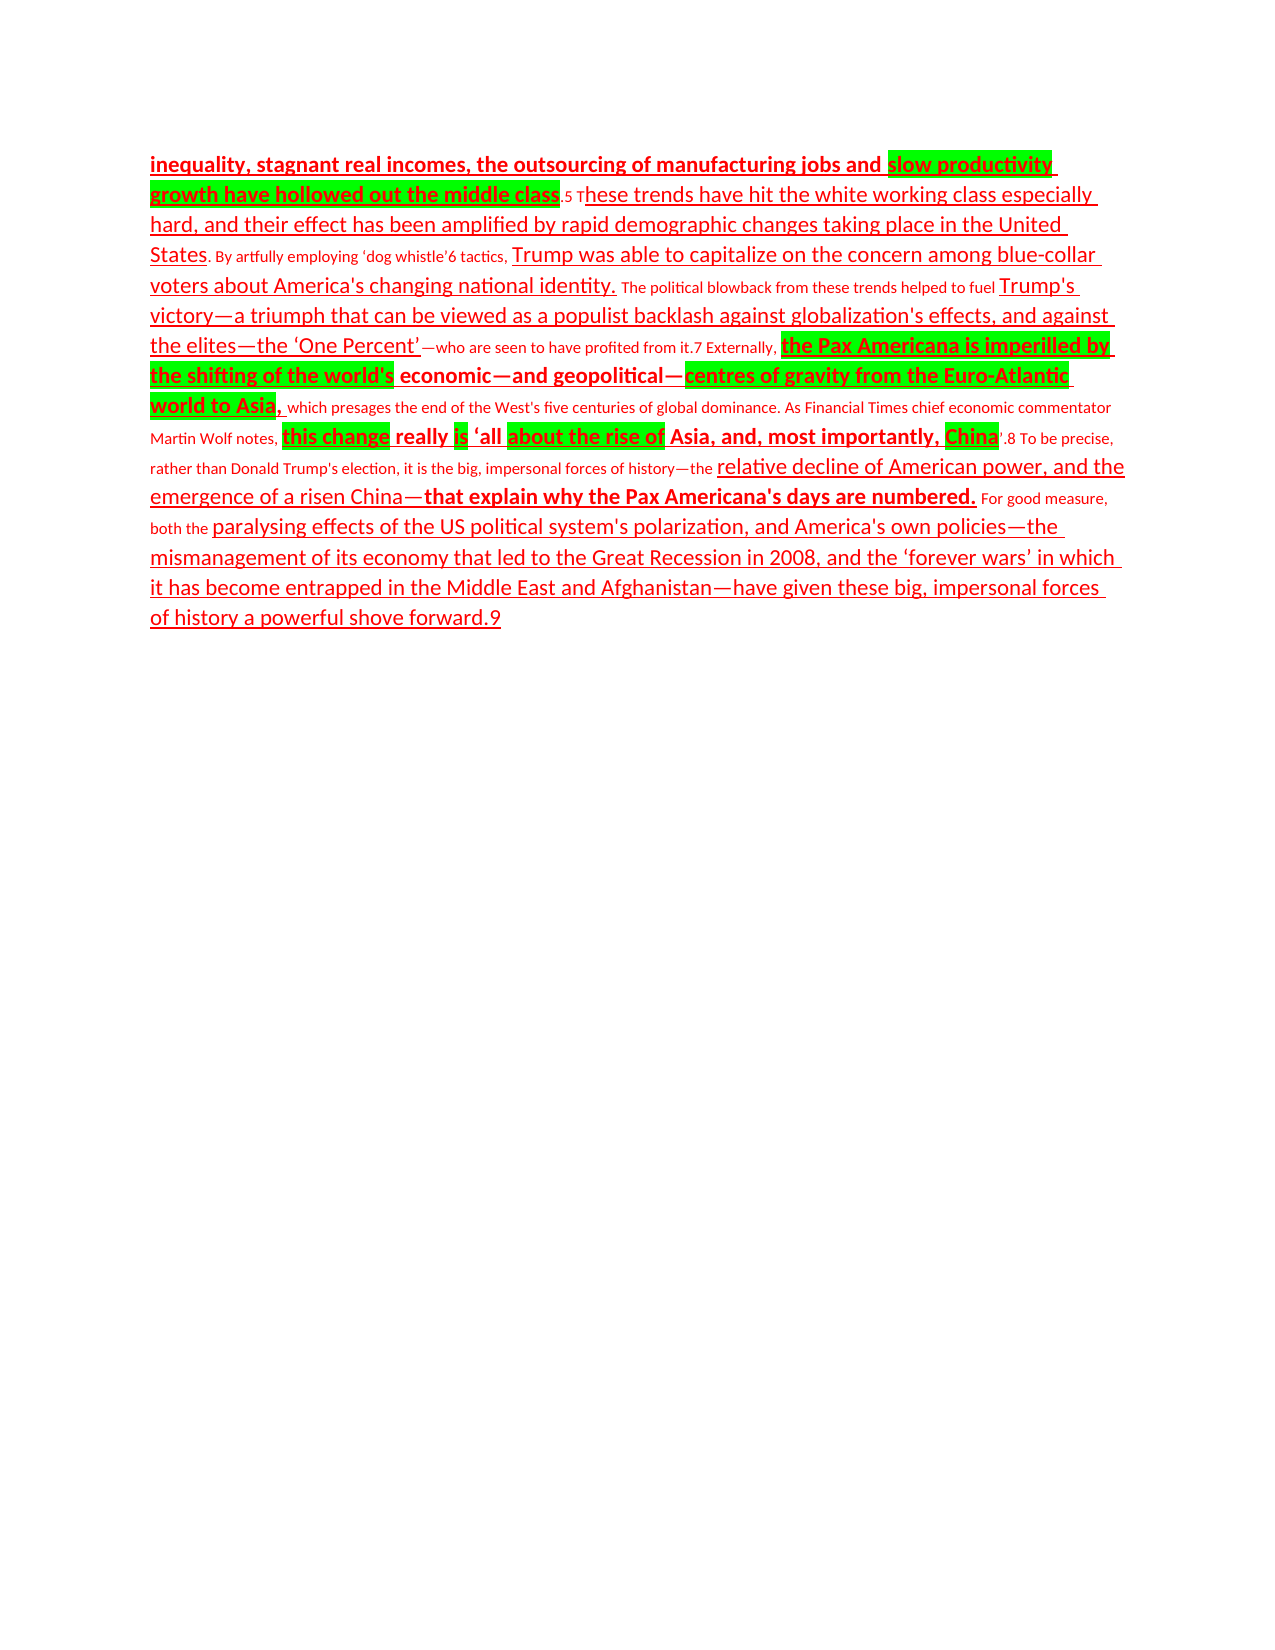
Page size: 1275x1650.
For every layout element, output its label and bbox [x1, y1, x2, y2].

text [150, 150, 1125, 631]
